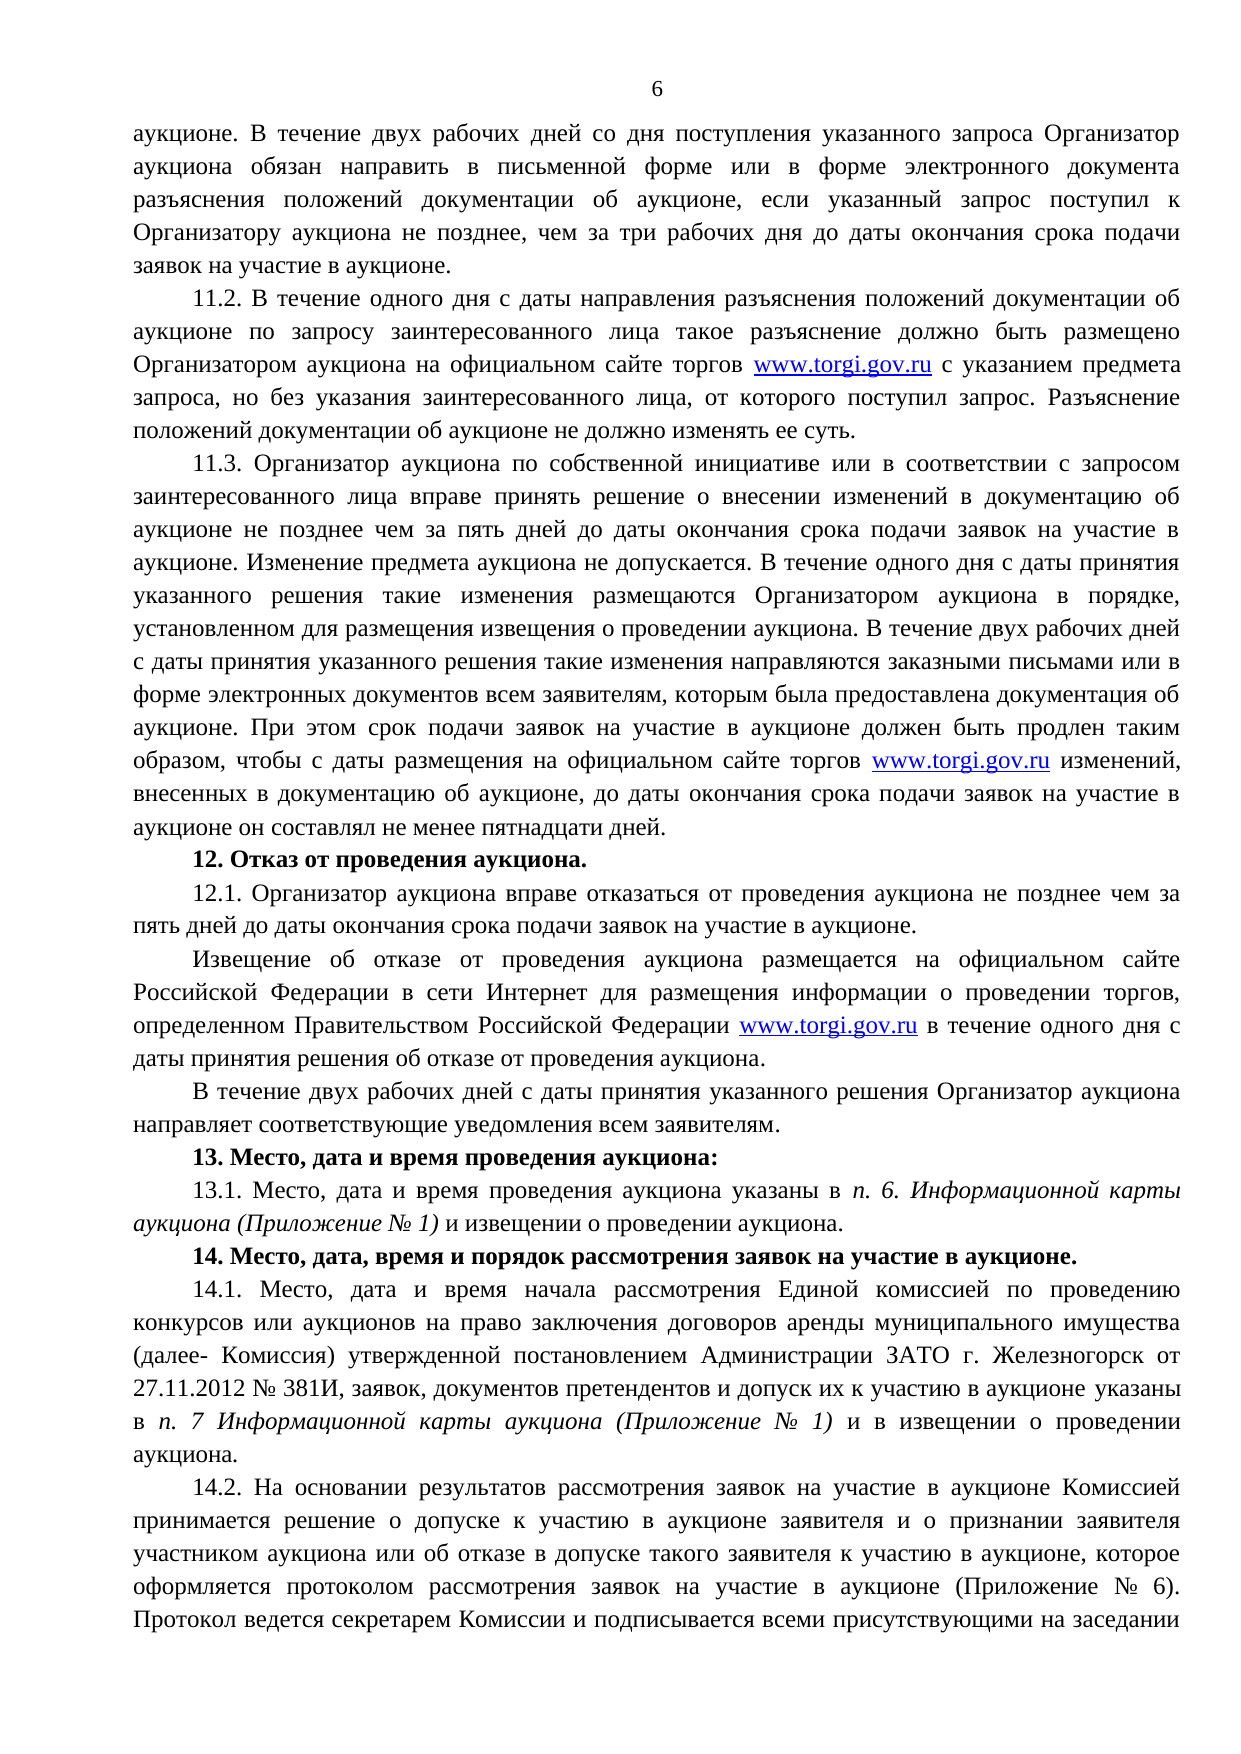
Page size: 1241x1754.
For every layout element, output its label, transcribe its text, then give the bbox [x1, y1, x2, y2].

text 11.2. В течение одного дня с даты направления разъяснения положений документации об аукционе по запросу заинтересованного лица такое разъяснение должно быть размещено Организатором аукциона на официальном сайте торгов www.torgi.gov.ru с указанием предмета запроса, но без указания заинтересованного лица, от которого поступил запрос. Разъяснение положений документации об аукционе не должно изменять ее суть. [133, 283, 1181, 444]
text Извещение об отказе от проведения аукциона размещается на официальном сайте Российской Федерации в сети Интернет для размещения информации о проведении торгов, определенном Правительством Российской Федерации www.torgi.gov.ru в течение одного дня с даты принятия решения об отказе от проведения аукциона. [133, 944, 1181, 1071]
text 14. Место, дата, время и порядок рассмотрения заявок на участие в аукционе. [133, 1241, 1181, 1269]
text 13.1. Место, дата и время проведения аукциона указаны в п. 6. Информационной карты аукциона (Приложение № 1) и извещении о проведении аукциона. [133, 1175, 1181, 1237]
text 12. Отказ от проведения аукциона. [133, 844, 1181, 873]
text 13. Место, дата и время проведения аукциона: [133, 1142, 1181, 1171]
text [133, 1472, 1181, 1633]
text 14.1. Место, дата и время начала рассмотрения Единой комиссией по проведению конкурсов или аукционов на право заключения договоров аренды муниципального имущества (далее- Комиссия) утвержденной постановлением Администрации ЗАТО г. Железногорск от 27.11.2012 № 381И, заявок, документов претендентов и допуск их к участию в аукционе указаны в п. 7 Информационной карты аукциона (Приложение № 1) и в извещении о проведении аукциона. [133, 1274, 1181, 1468]
text 11.3. Организатор аукциона по собственной инициативе или в соответствии с запросом заинтересованного лица вправе принять решение о внесении изменений в документацию об аукционе не позднее чем за пять дней до даты окончания срока подачи заявок на участие в аукционе. Изменение предмета аукциона не допускается. В течение одного дня с даты принятия указанного решения такие изменения размещаются Организатором аукциона в порядке, установленном для размещения извещения о проведении аукциона. В течение двух рабочих дней с даты принятия указанного решения такие изменения направляются заказными письмами или в форме электронных документов всем заявителям, которым была предоставлена документация об аукционе. При этом срок подачи заявок на участие в аукционе должен быть продлен таким образом, чтобы с даты размещения на официальном сайте торгов www.torgi.gov.ru изменений, внесенных в документацию об аукционе, до даты окончания срока подачи заявок на участие в аукционе он составлял не менее пятнадцати дней. [133, 448, 1181, 840]
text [133, 118, 1181, 279]
text В течение двух рабочих дней с даты принятия указанного решения Организатор аукциона направляет соответствующие уведомления всем заявителям. [133, 1076, 1181, 1137]
text 12.1. Организатор аукциона вправе отказаться от проведения аукциона не позднее чем за пять дней до даты окончания срока подачи заявок на участие в аукционе. [133, 878, 1181, 939]
